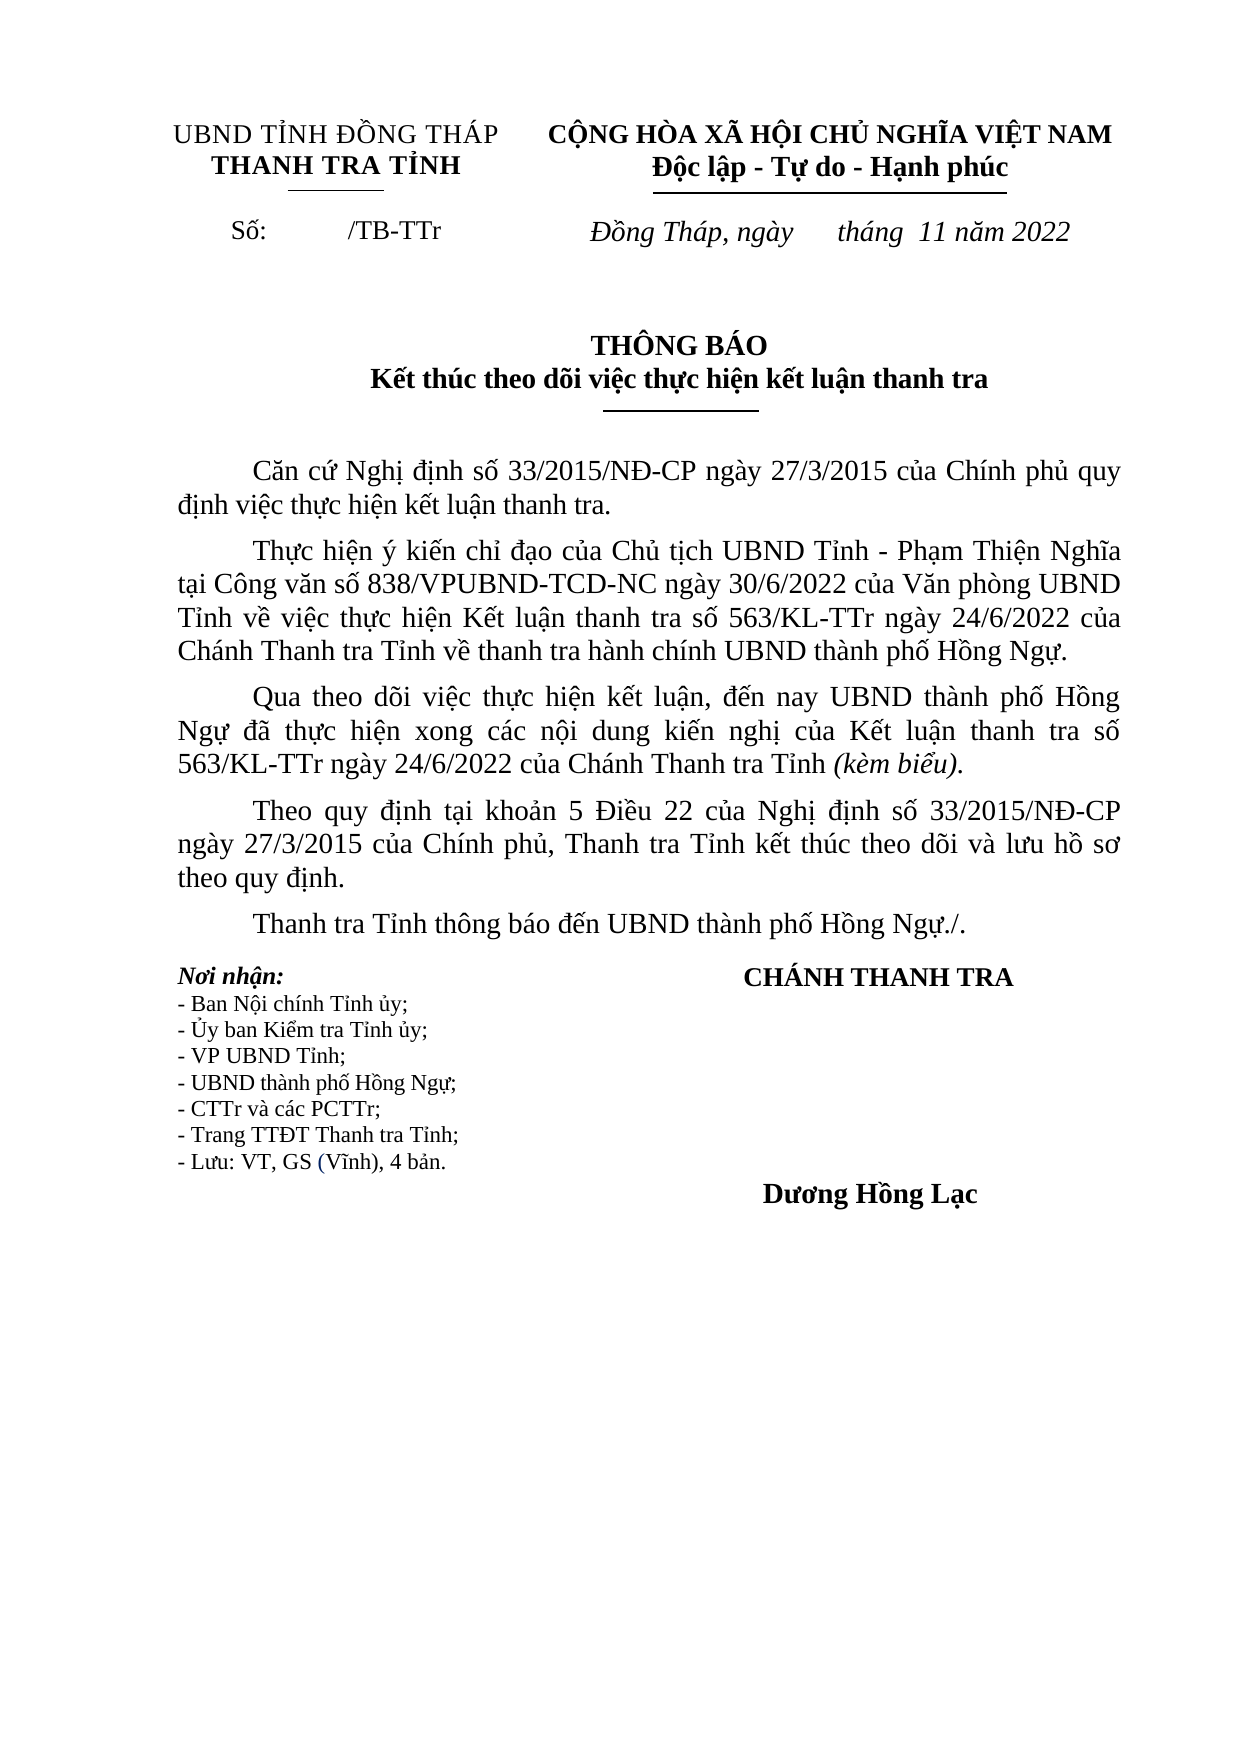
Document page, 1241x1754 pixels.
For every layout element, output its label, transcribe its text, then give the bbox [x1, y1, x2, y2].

table_cell Số: /TB-TTr [155, 214, 516, 328]
text Qua theo dõi việc thực hiện kết luận, đến nay UBND thành phố Hồng Ngự đã thực hiện xong các nội dung kiến nghị của Kết luận thanh tra số 563/KL-TTr ngày 24/6/2022 của Chánh Thanh tra Tỉnh (kèm biểu). [177, 679, 1122, 780]
text Thực hiện ý kiến chỉ đạo của Chủ tịch UBND Tỉnh - Phạm Thiện Nghĩa tại Công văn số 838/VPUBND-TCD-NC ngày 30/6/2022 của Văn phòng UBND Tỉnh về việc thực hiện Kết luận thanh tra số 563/KL-TTr ngày 24/6/2022 của Chánh Thanh tra Tỉnh về thanh tra hành chính UBND thành phố Hồng Ngự. [177, 533, 1122, 667]
text Kết thúc theo dõi việc thực hiện kết luận thanh tra [177, 361, 1122, 395]
text Theo quy định tại khoản 5 Điều 22 của Nghị định số 33/2015/NĐ-CP ngày 27/3/2015 của Chính phủ, Thanh tra Tỉnh kết thúc theo dõi và lưu hồ sơ theo quy định. [177, 793, 1122, 893]
table_header Nơi nhận: - Ban Nội chính Tỉnh ủy; - Ủy ban Kiểm tra Tỉnh ủy; - VP UBND Tỉnh; - UBND thành phố Hồng Ngự; - CTTr và các PCTTr; - Trang TTĐT Thanh tra Tỉnh; - Lưu: VT, GS (Vĩnh), 4 bản. [166, 961, 635, 1210]
table_cell Đồng Tháp, ngày tháng 11 năm 2022 [516, 214, 1144, 328]
text THÔNG BÁO [177, 328, 1122, 361]
text Thanh tra Tỉnh thông báo đến UBND thành phố Hồng Ngự./. [177, 906, 1122, 939]
text Căn cứ Nghị định số 33/2015/NĐ-CP ngày 27/3/2015 của Chính phủ quy định việc thực hiện kết luận thanh tra. [177, 453, 1122, 520]
table_header UBND TỈNH ĐỒNG THÁP THANH TRA TỈNH [155, 118, 516, 214]
table_header CHÁNH THANH TRA Dương Hồng Lạc [635, 961, 1122, 1210]
table_header CỘNG HÒA XÃ HỘI CHỦ NGHĨA VIỆT Độc lập - Tự do - Hạnh phúc [516, 118, 1144, 214]
